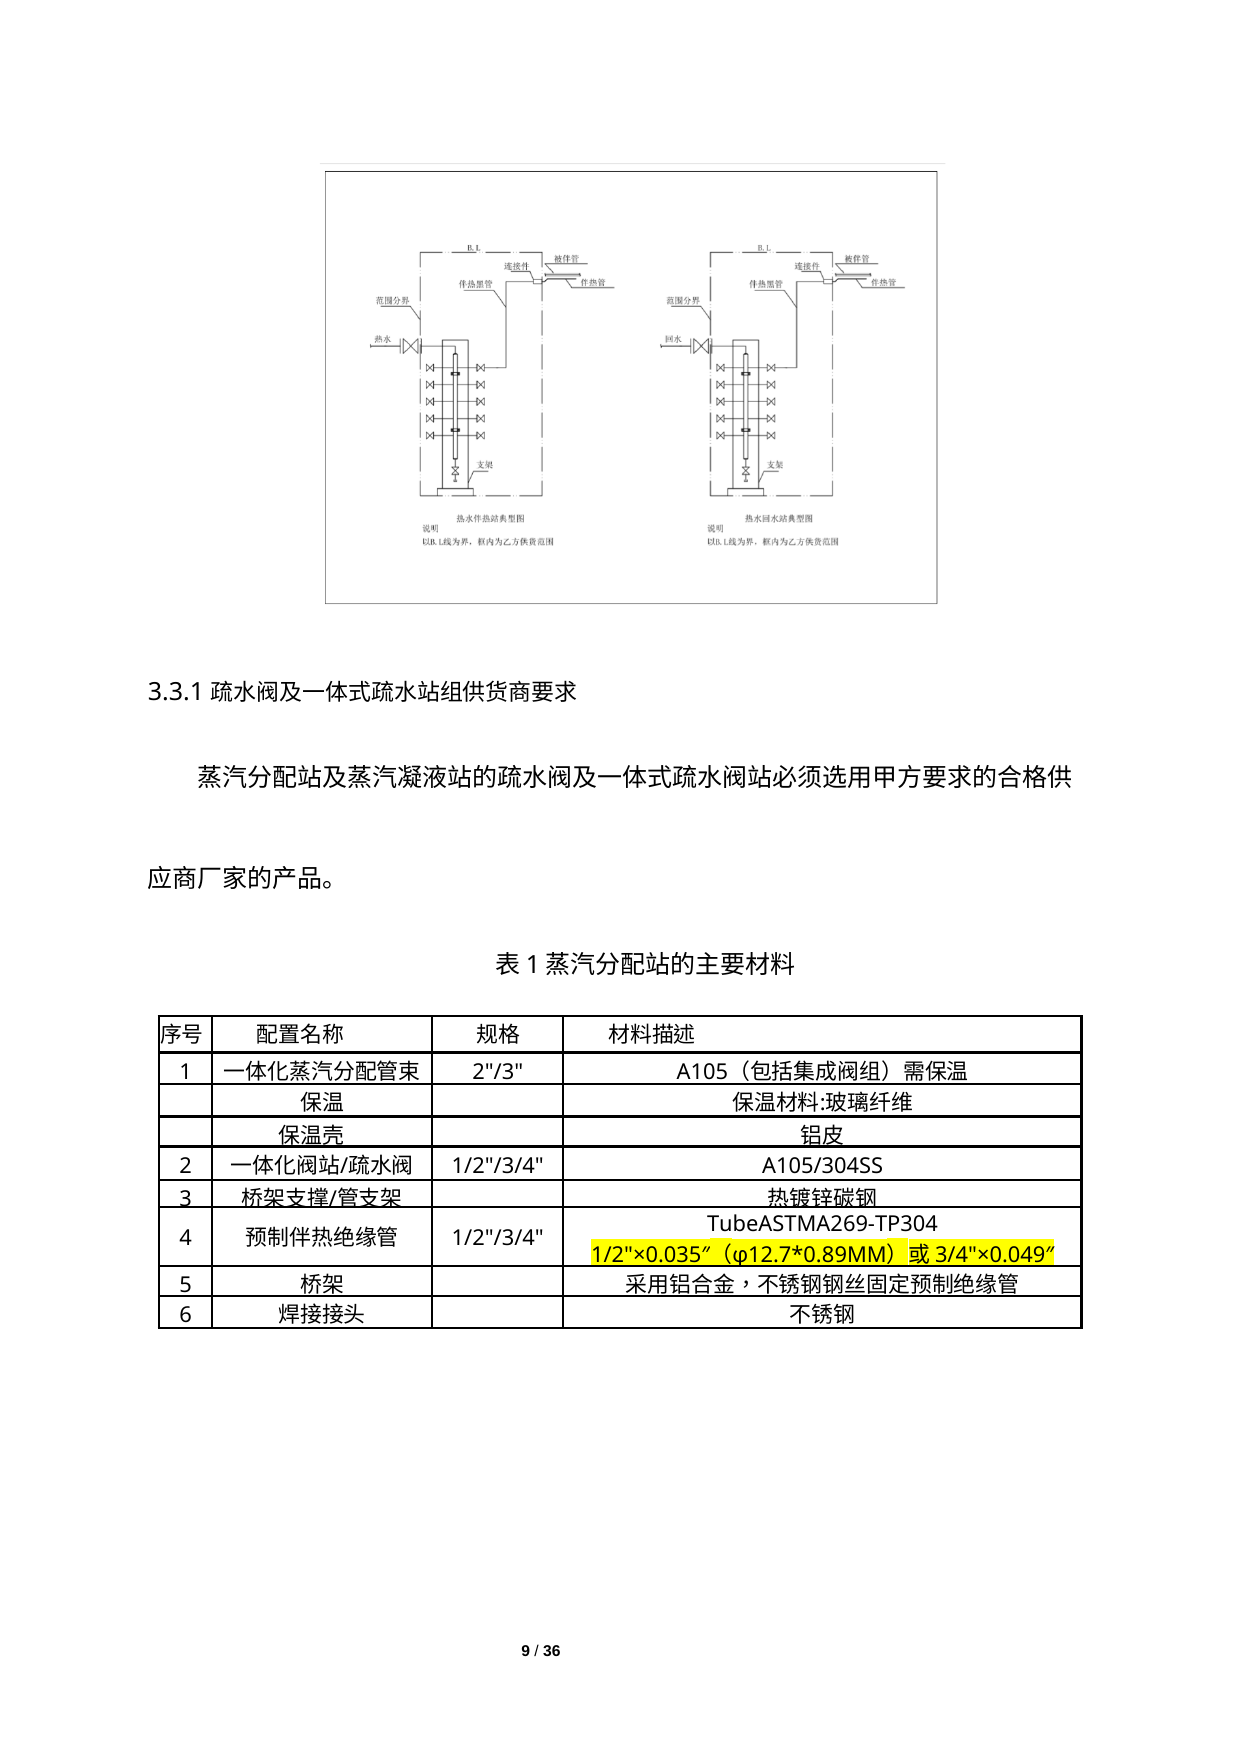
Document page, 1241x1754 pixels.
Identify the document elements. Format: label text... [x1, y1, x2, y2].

table_cell 铝皮 [564, 1118, 1080, 1145]
table_cell 桥架 [213, 1267, 431, 1294]
table_cell 一体化蒸汽分配管束 [213, 1054, 431, 1083]
table_cell [160, 1118, 211, 1145]
text 表1蒸汽分配站的主要材料 [148, 929, 1092, 997]
text 3.3.1 疏水阀及一体式疏水站组供货商要求 [148, 656, 1092, 724]
table_cell TubeASTMA269-TP304 1/2"×0.035″（φ12.7*0.89MM）或3/4"×0.049″（φ19.05*1.24MM）（焊接连接） [564, 1208, 1080, 1265]
table_cell A105/304SS [564, 1148, 1080, 1179]
table_cell 焊接接头 [213, 1297, 431, 1327]
table_cell [433, 1085, 562, 1115]
table_cell 保温材料:玻璃纤维 [564, 1085, 1080, 1115]
table_header 配置名称 [213, 1017, 431, 1051]
table_cell 预制伴热绝缘管 [213, 1208, 431, 1265]
table_cell [433, 1181, 562, 1206]
table_cell 3 [160, 1181, 211, 1206]
table_cell 5 [160, 1267, 211, 1294]
table_cell [433, 1297, 562, 1327]
table_cell 1/2"/3/4" [433, 1208, 562, 1265]
table_cell 不锈钢 [564, 1297, 1080, 1327]
table_cell 采用铝合金，不锈钢钢丝固定预制绝缘管 [564, 1267, 1080, 1294]
table_cell 保温壳 [213, 1118, 431, 1145]
table_cell [160, 1085, 211, 1115]
text 蒸汽分配站及蒸汽凝液站的疏水阀及一体式疏水阀站必须选用甲方要求的合格供应商厂家的产品。 [148, 741, 1092, 911]
table_cell 1 [160, 1054, 211, 1083]
table_cell 2"/3" [433, 1054, 562, 1083]
table_cell 1/2"/3/4" [433, 1148, 562, 1179]
table_cell [433, 1118, 562, 1145]
table_header 规格 [433, 1017, 562, 1051]
table_cell 2 [160, 1148, 211, 1179]
table_cell 4 [160, 1208, 211, 1265]
table_cell 保温 [213, 1085, 431, 1115]
table_cell 热镀锌碳钢 [564, 1181, 1080, 1206]
table_header 材料描述 [564, 1017, 1080, 1051]
table_cell 6 [160, 1297, 211, 1327]
table_cell 一体化阀站/疏水阀 [213, 1148, 431, 1179]
picture [319, 163, 946, 606]
table_cell A105（包括集成阀组）需保温 [564, 1054, 1080, 1083]
table_cell [433, 1267, 562, 1294]
table_cell 桥架支撑/管支架 [213, 1181, 431, 1206]
table_header 序号 [160, 1017, 211, 1051]
